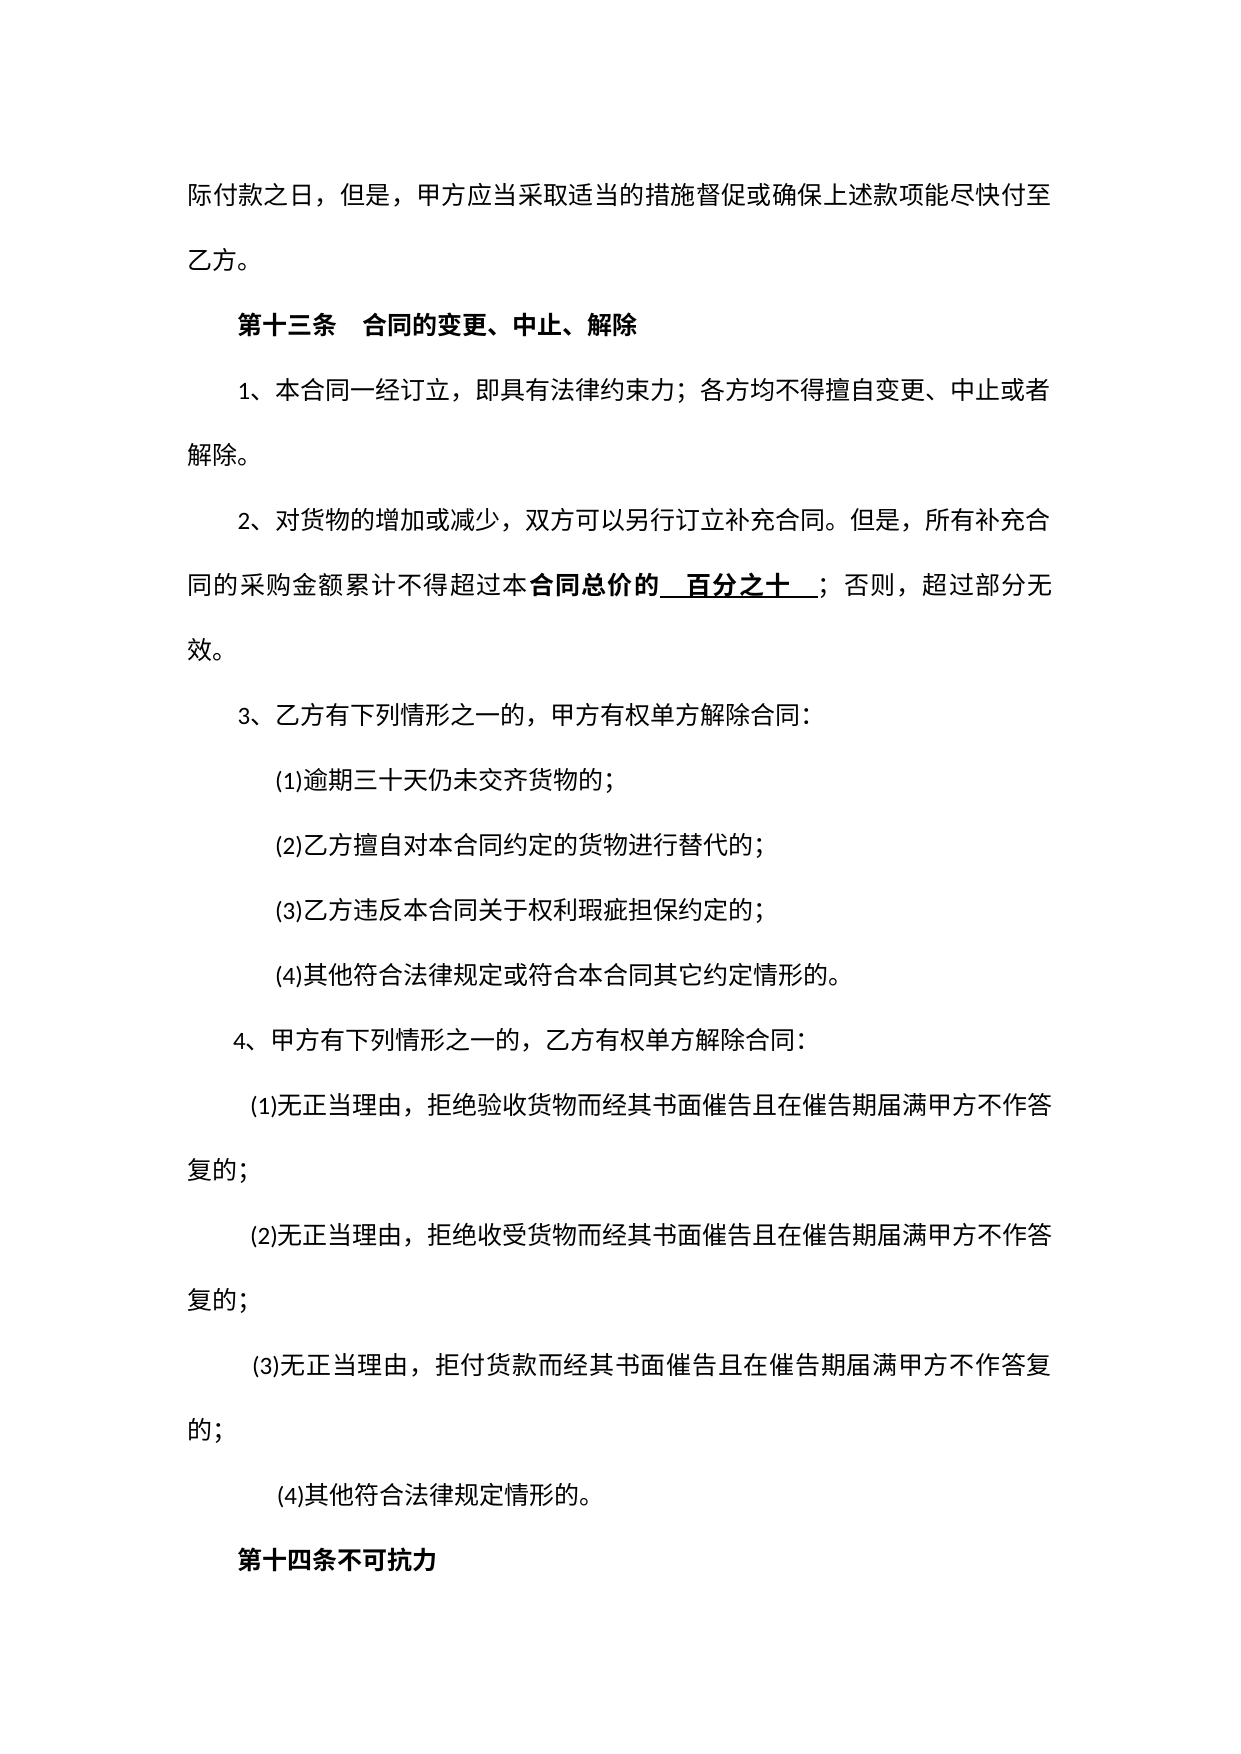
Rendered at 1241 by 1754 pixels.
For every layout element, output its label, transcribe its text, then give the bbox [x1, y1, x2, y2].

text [187, 162, 1053, 292]
text (4)其他符合法律规定情形的。 [187, 1462, 1053, 1527]
text 4、甲方有下列情形之一的，乙方有权单方解除合同： [187, 1007, 1053, 1072]
text (2)乙方擅自对本合同约定的货物进行替代的； [187, 812, 1053, 877]
text 2、对货物的增加或减少，双方可以另行订立补充合同。但是，所有补充合同的采购金额累计不得超过本合同总价的 百分之十 ；否则，超过部分无效。 [187, 487, 1053, 682]
text (3)无正当理由，拒付货款而经其书面催告且在催告期届满甲方不作答复的； [187, 1332, 1053, 1462]
text 第十三条 合同的变更、中止、解除 [187, 292, 1053, 357]
text (4)其他符合法律规定或符合本合同其它约定情形的。 [187, 942, 1053, 1007]
text (3)乙方违反本合同关于权利瑕疵担保约定的； [187, 877, 1053, 942]
text (2)无正当理由，拒绝收受货物而经其书面催告且在催告期届满甲方不作答复的； [187, 1202, 1053, 1332]
text (1)无正当理由，拒绝验收货物而经其书面催告且在催告期届满甲方不作答复的； [187, 1072, 1053, 1202]
text 第十四条不可抗力 [187, 1527, 1053, 1592]
text 1、本合同一经订立，即具有法律约束力；各方均不得擅自变更、中止或者解除。 [187, 357, 1053, 487]
text (1)逾期三十天仍未交齐货物的； [187, 747, 1053, 812]
text 3、乙方有下列情形之一的，甲方有权单方解除合同： [187, 682, 1053, 747]
